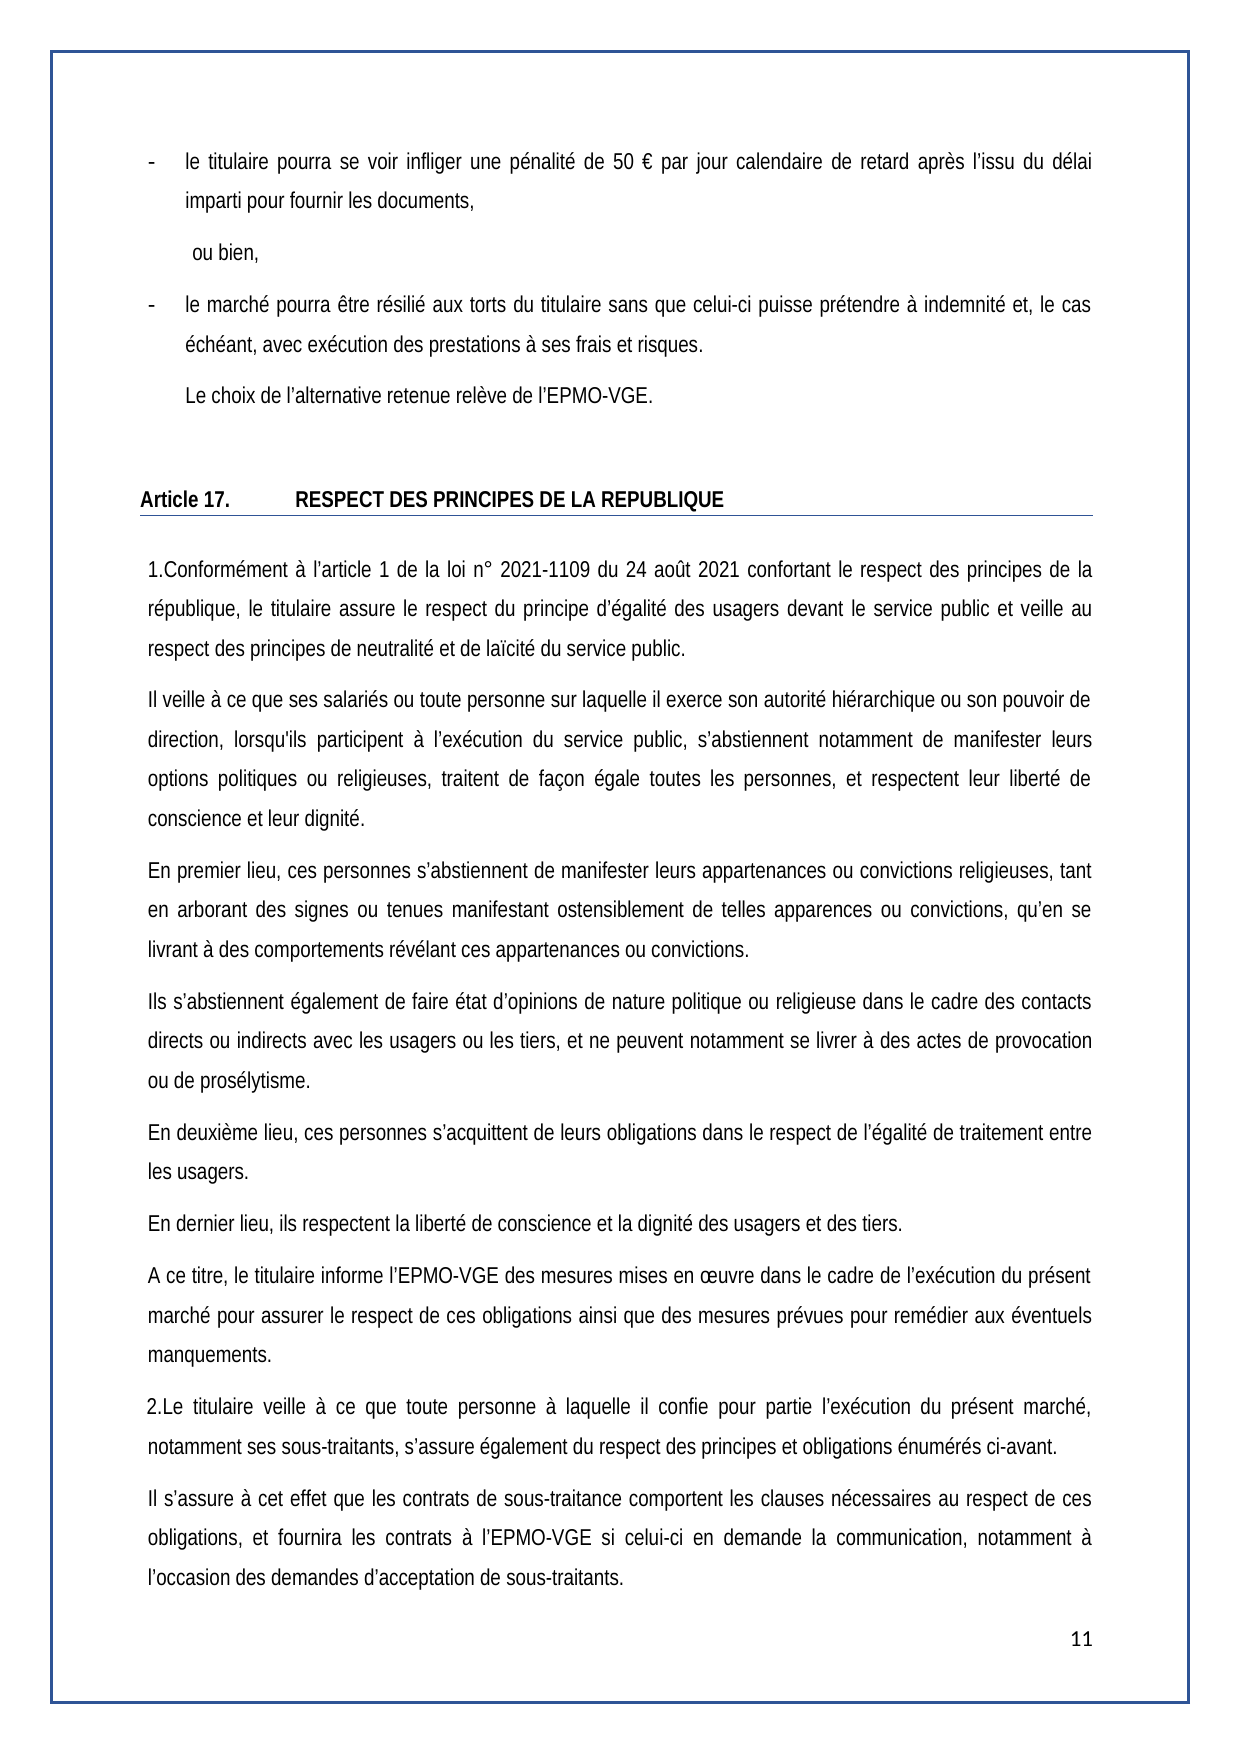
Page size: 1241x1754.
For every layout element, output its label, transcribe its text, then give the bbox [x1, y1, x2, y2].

list le marché pourra être résilié aux torts du titulaire sans que celui-ci puisse prétendre à indemnité et, le cas échéant, avec exécution des prestations à ses frais et risques. [148, 291, 1093, 357]
text Ils s’abstiennent également de faire état d’opinions de nature politique ou religieuse dans le cadre des contacts directs ou indirects avec les usagers ou les tiers, et ne peuvent notamment se livrer à des actes de provocation ou de prosélytisme. [148, 988, 1093, 1093]
list Le titulaire veille à ce que toute personne à laquelle il confie pour partie l’exécution du présent marché, notamment ses sous-traitants, s’assure également du respect des principes et obligations énumérés ci-avant. [146, 1393, 1093, 1459]
text En premier lieu, ces personnes s’abstiennent de manifester leurs appartenances ou convictions religieuses, tant en arborant des signes ou tenues manifestant ostensiblement de telles apparences ou convictions, qu’en se livrant à des comportements révélant ces appartenances ou convictions. [148, 857, 1093, 962]
list le titulaire pourra se voir infliger une pénalité de 50 € par jour calendaire de retard après l’issu du délai imparti pour fournir les documents, [148, 148, 1093, 213]
text Il veille à ce que ses salariés ou toute personne sur laquelle il exerce son autorité hiérarchique ou son pouvoir de direction, lorsqu'ils participent à l’exécution du service public, s’abstiennent notamment de manifester leurs options politiques ou religieuses, traitent de façon égale toutes les personnes, et respectent leur liberté de conscience et leur dignité. [148, 686, 1093, 831]
text Il s’assure à cet effet que les contrats de sous-traitance comportent les clauses nécessaires au respect de ces obligations, et fournira les contrats à l’EPMO-VGE si celui-ci en demande la communication, notamment à l’occasion des demandes d’acceptation de sous-traitants. [148, 1484, 1093, 1590]
text A ce titre, le titulaire informe l’EPMO-VGE des mesures mises en œuvre dans le cadre de l’exécution du présent marché pour assurer le respect de ces obligations ainsi que des mesures prévues pour remédier aux éventuels manquements. [148, 1262, 1093, 1367]
text En deuxième lieu, ces personnes s’acquittent de leurs obligations dans le respect de l’égalité de traitement entre les usagers. [148, 1119, 1093, 1184]
list RESPECT DES PRINCIPES DE LA REPUBLIQUE [140, 486, 1093, 515]
list Conformément à l’article 1 de la loi n° 2021-1109 du 24 août 2021 confortant le respect des principes de la république, le titulaire assure le respect du principe d’égalité des usagers devant le service public et veille au respect des principes de neutralité et de laïcité du service public. [148, 556, 1093, 661]
text ou bien, [192, 239, 1093, 265]
text Le choix de l’alternative retenue relève de l’EPMO-VGE. [185, 382, 1093, 409]
text En dernier lieu, ils respectent la liberté de conscience et la dignité des usagers et des tiers. [148, 1210, 1093, 1237]
